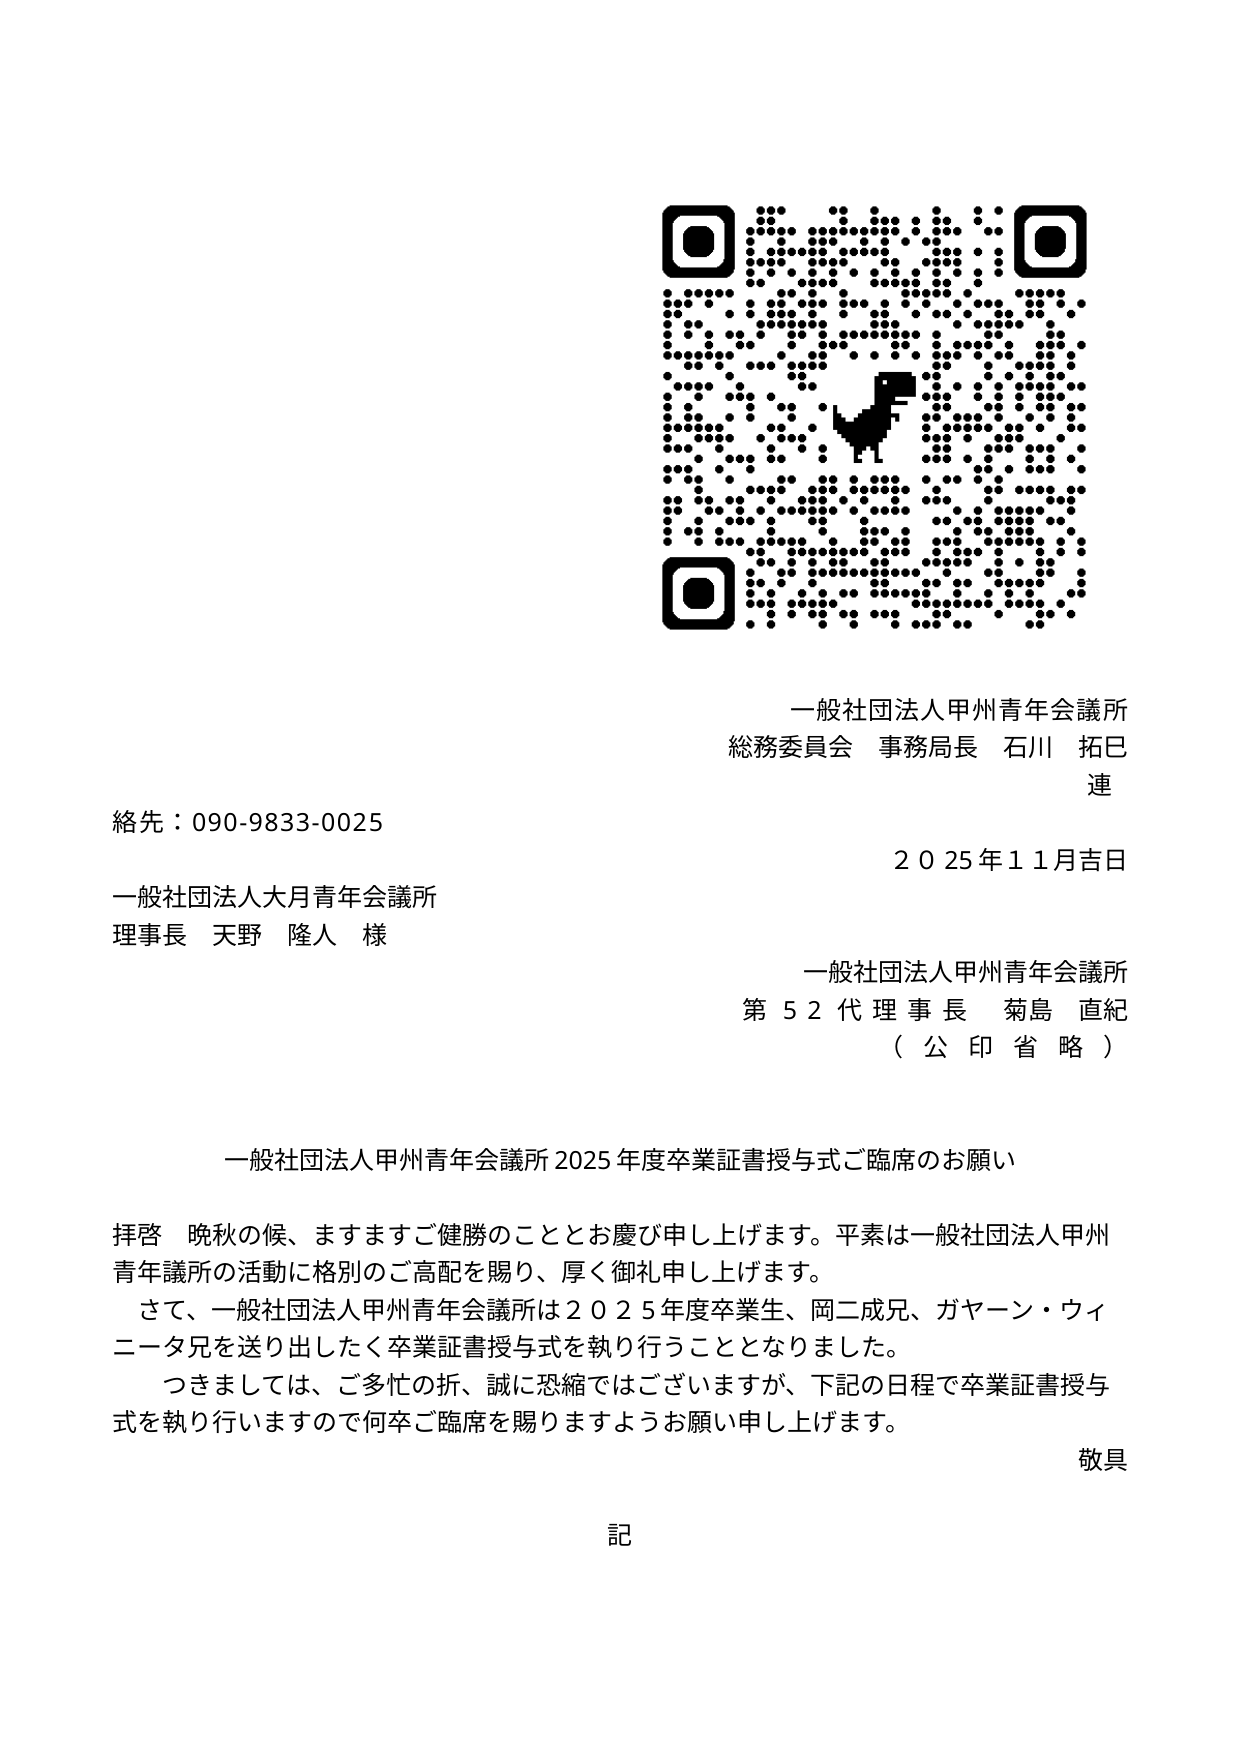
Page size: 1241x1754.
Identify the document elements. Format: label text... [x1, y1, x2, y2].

text （公印省略） [112, 1027, 1128, 1064]
text 一般社団法人甲州青年会議所 [112, 689, 1128, 727]
text 一般社団法人甲州青年会議所2025年度卒業証書授与式ご臨席のお願い [112, 1139, 1128, 1177]
text 拝啓 晩秋の候、ますますご健勝のこととお慶び申し上げます。平素は一般社団法人甲州青年議所の活動に格別のご高配を賜り、厚く御礼申し上げます。 [112, 1214, 1128, 1289]
text 総務委員会 事務局長 石川 拓巳 [112, 727, 1128, 764]
text 第52代理事長 菊島 直紀 [112, 989, 1128, 1027]
text つきましては、ご多忙の折、誠に恐縮ではございますが、下記の日程で卒業証書授与式を執り行いますので何卒ご臨席を賜りますようお願い申し上げます。 [112, 1364, 1128, 1439]
text 敬具 [112, 1439, 1128, 1477]
text さて、一般社団法人甲州青年会議所は２０２5年度卒業生、岡二成兄、ガヤーン・ウィニータ兄を送り出したく卒業証書授与式を執り行うこととなりました。 [112, 1289, 1128, 1364]
picture [621, 164, 1128, 671]
text 理事長 天野 隆人 様 [112, 914, 1128, 952]
text 一般社団法人甲州青年会議所 [112, 952, 1128, 989]
text 連絡先：090-9833-0025 [112, 764, 1128, 839]
text ２０25年１１月吉日 [112, 839, 1128, 877]
text 一般社団法人大月青年会議所 [112, 877, 1128, 914]
text 記 [112, 1514, 1128, 1552]
